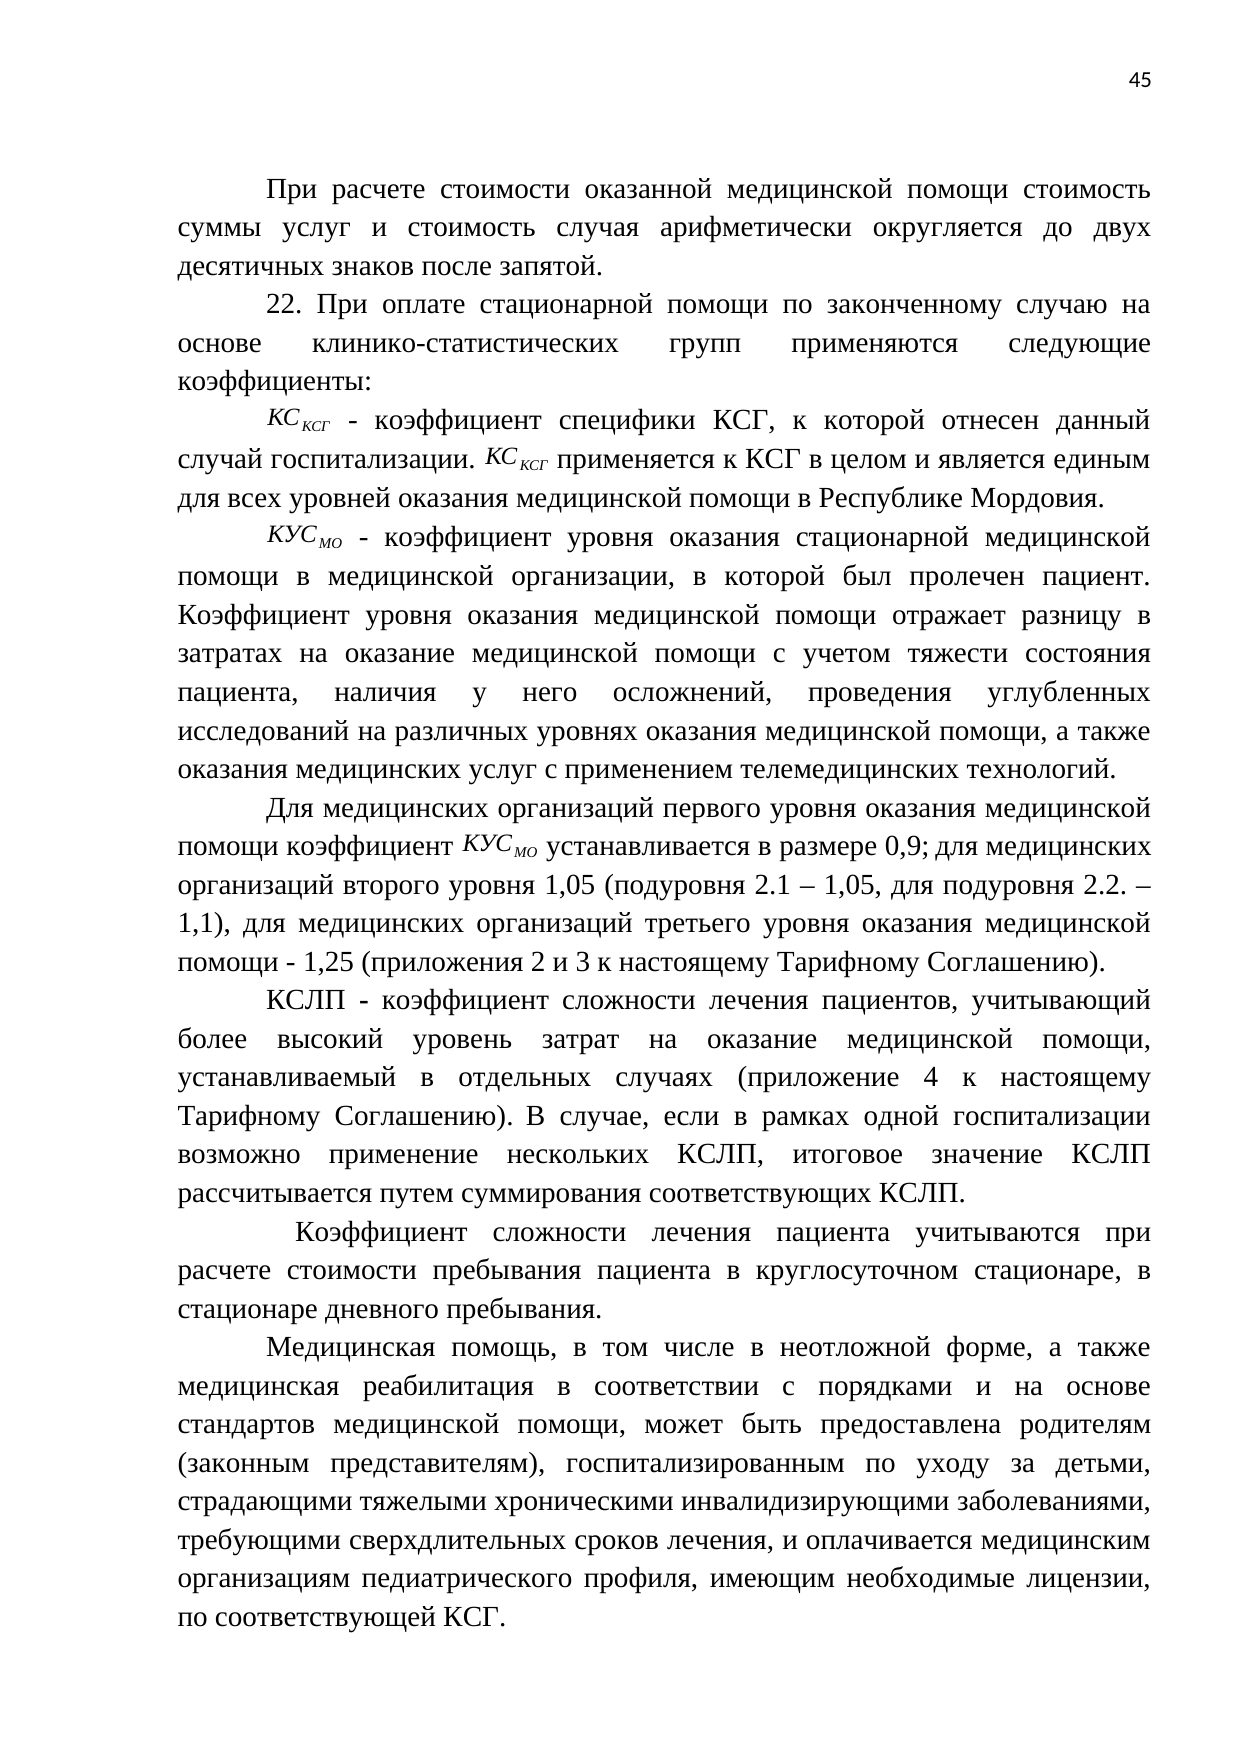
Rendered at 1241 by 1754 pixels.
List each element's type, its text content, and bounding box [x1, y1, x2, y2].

text 22. При оплате стационарной помощи по законченному случаю на основе клинико-статистических групп применяются следующие коэффициенты: [177, 286, 1152, 397]
text КСЛП - коэффициент сложности лечения пациентов, учитывающий более высокий уровень затрат на оказание медицинской помощи, устанавливаемый в отдельных случаях (приложение 4 к настоящему Тарифному Соглашению). В случае, если в рамках одной госпитализации возможно применение нескольких КСЛП, итоговое значение КСЛП рассчитывается путем суммирования соответствующих КСЛП. [177, 982, 1152, 1209]
text - коэффициент уровня оказания стационарной медицинской помощи в медицинской организации, в которой был пролечен пациент. Коэффициент уровня оказания медицинской помощи отражает разницу в затратах на оказание медицинской помощи с учетом тяжести состояния пациента, наличия у него осложнений, проведения углубленных исследований на различных уровнях оказания медицинской помощи, а также оказания медицинских услуг с применением телемедицинских технологий. [177, 519, 1152, 785]
text Коэффициент сложности лечения пациента учитываются при расчете стоимости пребывания пациента в круглосуточном стационаре, в стационаре дневного пребывания. [177, 1214, 1152, 1324]
text Для медицинских организаций первого уровня оказания медицинской помощи коэффициент устанавливается в размере 0,9; для медицинских организаций второго уровня 1,05 (подуровня 2.1 – 1,05, для подуровня 2.2. – 1,1), для медицинских организаций третьего уровня оказания медицинской помощи - 1,25 (приложения 2 и 3 к настоящему Тарифному Соглашению). [177, 790, 1152, 977]
text - коэффициент специфики КСГ, к которой отнесен данный случай госпитализации. применяется к КСГ в целом и является единым для всех уровней оказания медицинской помощи в Республике Мордовия. [177, 402, 1152, 514]
text При расчете стоимости оказанной медицинской помощи стоимость суммы услуг и стоимость случая арифметически округляется до двух десятичных знаков после запятой. [177, 171, 1152, 281]
text Медицинская помощь, в том числе в неотложной форме, а также медицинская реабилитация в соответствии с порядками и на основе стандартов медицинской помощи, может быть предоставлена родителям (законным представителям), госпитализированным по уходу за детьми, страдающими тяжелыми хроническими инвалидизирующими заболеваниями, требующими сверхдлительных сроков лечения, и оплачивается медицинским организациям педиатрического профиля, имеющим необходимые лицензии, по соответствующей КСГ. [177, 1329, 1152, 1633]
